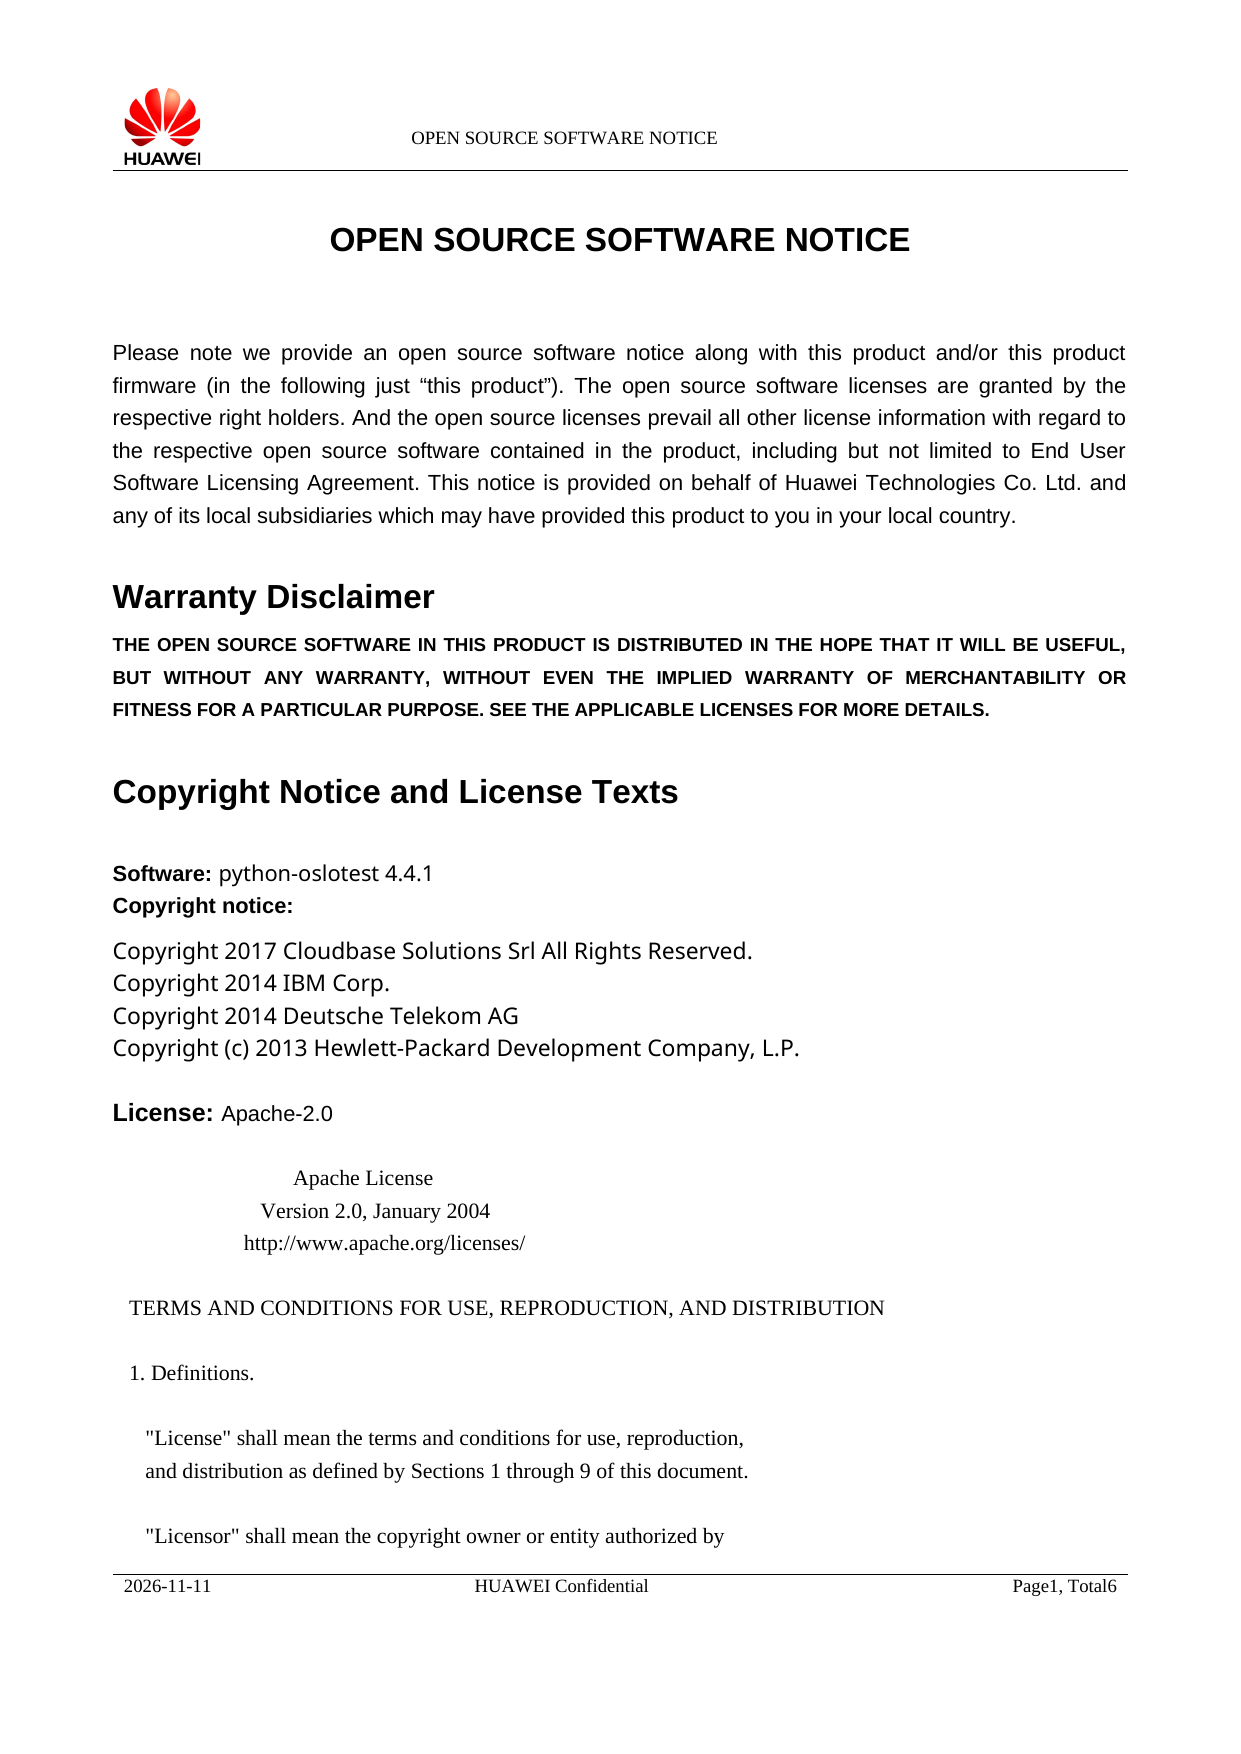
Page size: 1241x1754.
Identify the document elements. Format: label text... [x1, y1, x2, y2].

text Copyright 2017 Cloudbase Solutions Srl All Rights Reserved. Copyright 2014 IBM Corp. Copyright 2014 Deutsche Telekom AG Copyright (c) 2013 Hewlett-Packard Development Company, L.P. [112, 934, 1128, 1096]
text Copyright notice: [112, 889, 1128, 921]
title Software: python-oslotest 4.4.1 [112, 856, 1128, 889]
text License: Apache-2.0 [112, 1096, 1128, 1129]
picture [124, 88, 201, 165]
text Warranty Disclaimer [112, 564, 1128, 629]
text Please note we provide an open source software notice along with this product and/or this product firmware (in the following just “this product”). The open source software licenses are granted by the respective right holders. And the open source licenses prevail all other license information with regard to the respective open source software contained in the product, including but not limited to End User Software Licensing Agreement. This notice is provided on behalf of Huawei Technologies Co. Ltd. and any of its local subsidiaries which may have provided this product to you in your local country. [112, 336, 1128, 531]
text OPEN SOURCE SOFTWARE NOTICE [112, 206, 1128, 271]
text The open source software in this product is distributed in the hope that it will be useful, but WITHOUT ANY WARRANTY, without even the implied warranty of MERCHANTABILITY or FITNESS FOR A PARTICULAR PURPOSE. See the applicable licenses for more details. [112, 629, 1128, 726]
text Copyright Notice and License Texts [112, 759, 1128, 824]
